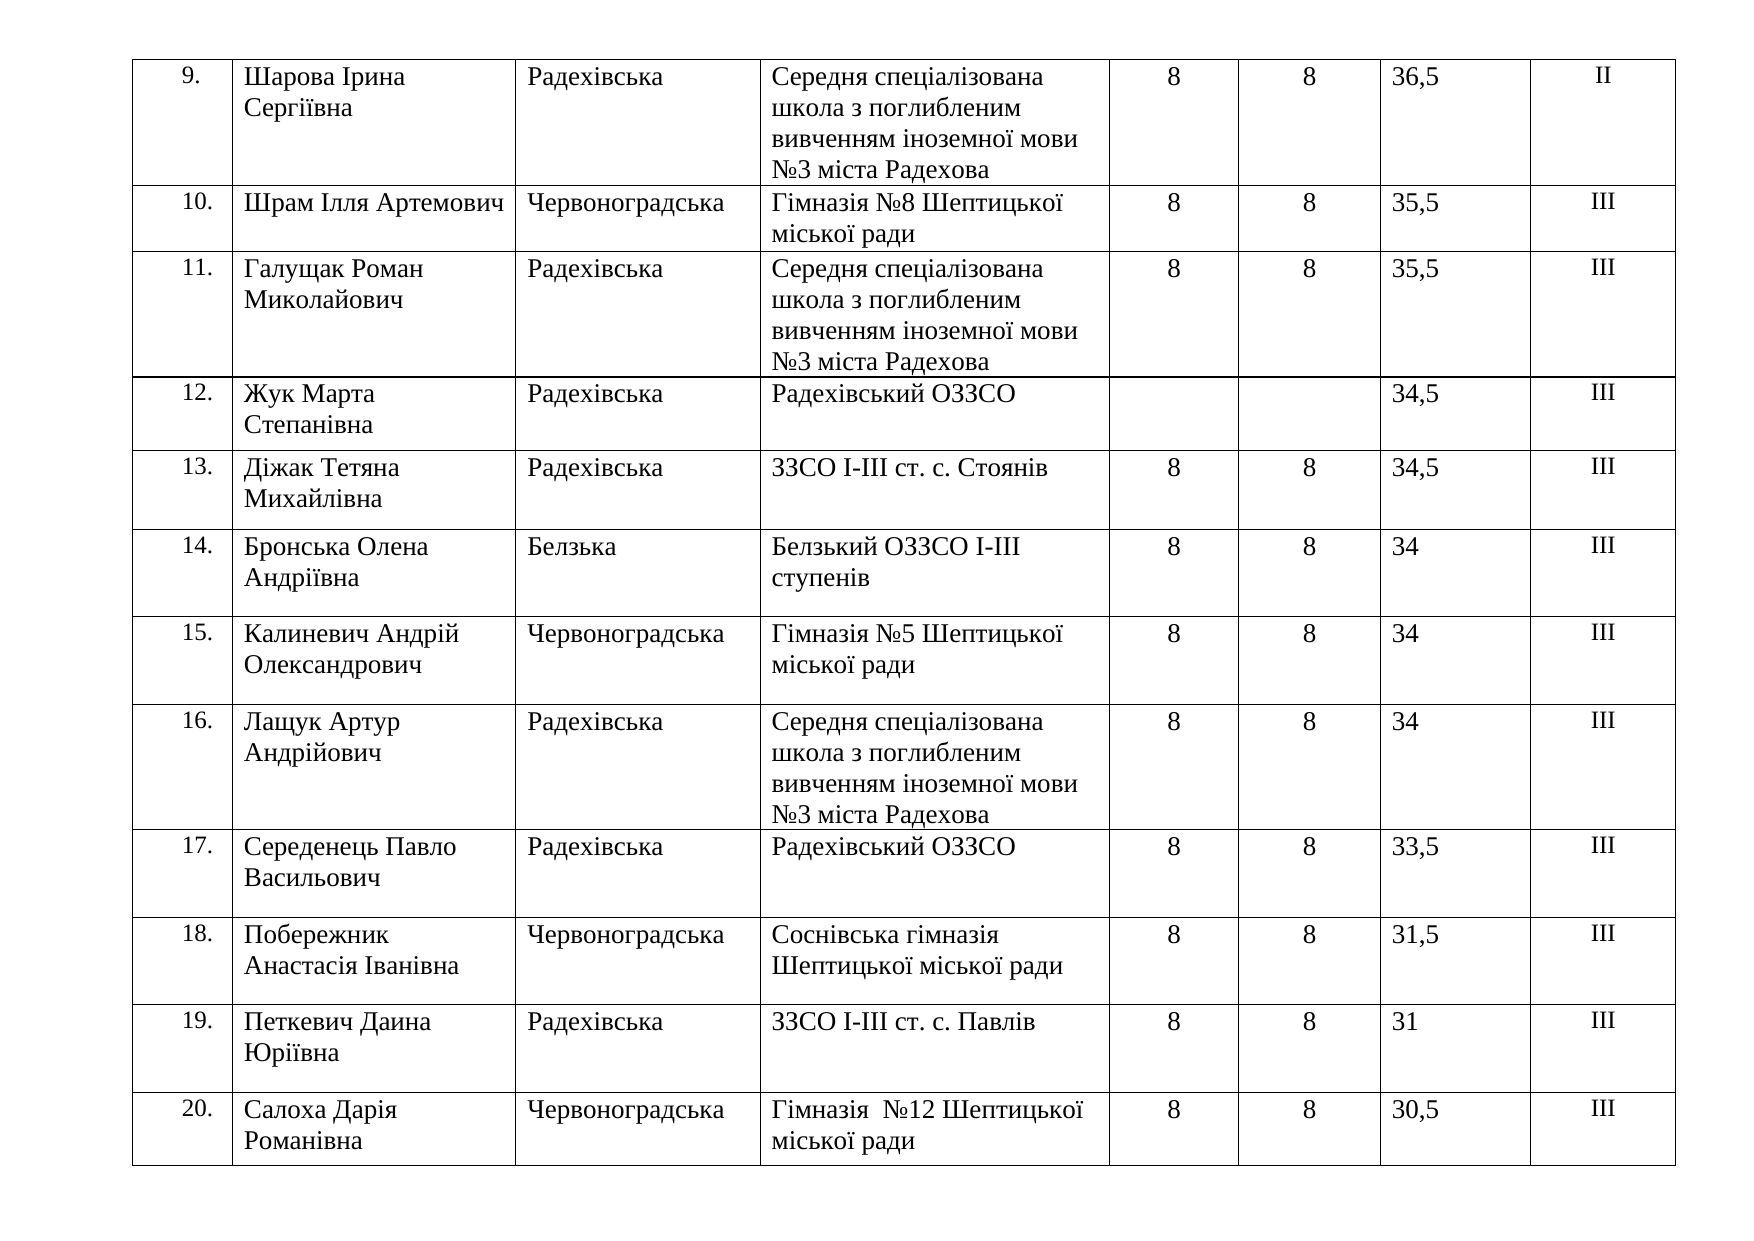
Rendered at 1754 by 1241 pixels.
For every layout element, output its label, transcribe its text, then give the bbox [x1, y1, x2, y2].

table_cell [1239, 378, 1380, 450]
table_cell 34 [1381, 530, 1530, 616]
table_cell Бронська Олена Андріївна [233, 530, 515, 616]
table_cell Гімназія №8 Шептицької міської ради [761, 186, 1109, 251]
table_cell 8 [1239, 1093, 1380, 1165]
table_cell Радехівська [516, 60, 760, 185]
table_cell [1110, 378, 1238, 450]
table_cell ІІІ [1531, 617, 1675, 704]
table_cell 31 [1381, 1005, 1530, 1092]
table_cell Салоха Дарія Романівна [233, 1093, 515, 1165]
table_cell ІІІ [1531, 918, 1675, 1004]
table_cell Радехівська [516, 1005, 760, 1092]
table_cell 35,5 [1381, 252, 1530, 376]
table_cell ІІІ [1531, 252, 1675, 376]
table_cell 8 [1239, 60, 1380, 185]
table_cell Радехівська [516, 830, 760, 917]
table_cell [133, 186, 232, 251]
table_cell Радехівська [516, 451, 760, 529]
table_cell 8 [1110, 186, 1238, 251]
table_cell 36,5 [1381, 60, 1530, 185]
table_cell Жук Марта Степанівна [233, 378, 515, 450]
table_cell 8 [1110, 830, 1238, 917]
table_cell Середенець Павло Васильович [233, 830, 515, 917]
table_cell 8 [1110, 530, 1238, 616]
table_cell [133, 617, 232, 704]
table_cell ЗЗСО І-ІІІ ст. с. Павлів [761, 1005, 1109, 1092]
table_cell [133, 60, 232, 185]
table_cell ІІІ [1531, 530, 1675, 616]
table_cell Червоноградська [516, 617, 760, 704]
table_cell Белзька [516, 530, 760, 616]
table_cell 8 [1110, 918, 1238, 1004]
table_cell Гімназія №5 Шептицької міської ради [761, 617, 1109, 704]
table_cell [133, 1093, 232, 1165]
table_cell Червоноградська [516, 186, 760, 251]
table_cell 35,5 [1381, 186, 1530, 251]
table_cell 8 [1110, 60, 1238, 185]
table_cell Діжак Тетяна Михайлівна [233, 451, 515, 529]
table_cell 8 [1110, 252, 1238, 376]
table_cell [133, 530, 232, 616]
table_cell ЗЗСО І-ІІІ ст. с. Стоянів [761, 451, 1109, 529]
table_cell Червоноградська [516, 918, 760, 1004]
table_cell Гімназія №12 Шептицької міської ради [761, 1093, 1109, 1165]
table_cell Середня спеціалізована школа з поглибленим вивченням іноземної мови №3 міста Радехова [761, 705, 1109, 829]
table_cell 8 [1110, 1093, 1238, 1165]
table_cell Лащук Артур Андрійович [233, 705, 515, 829]
table_cell 8 [1239, 451, 1380, 529]
table_cell 33,5 [1381, 830, 1530, 917]
table_cell Радехівський ОЗЗСО [761, 830, 1109, 917]
table_cell 8 [1110, 451, 1238, 529]
table_cell 8 [1110, 705, 1238, 829]
table_cell Радехівська [516, 252, 760, 376]
table_cell [133, 378, 232, 450]
table_cell Радехівська [516, 378, 760, 450]
table_cell 8 [1110, 617, 1238, 704]
table_cell 34 [1381, 705, 1530, 829]
table_cell 8 [1239, 530, 1380, 616]
table_cell [133, 705, 232, 829]
table_cell 31,5 [1381, 918, 1530, 1004]
table_cell ІІІ [1531, 1093, 1675, 1165]
table_cell [133, 830, 232, 917]
table_cell 8 [1239, 705, 1380, 829]
table_cell ІІІ [1531, 451, 1675, 529]
table_cell Калиневич Андрій Олександрович [233, 617, 515, 704]
table_cell Галущак Роман Миколайович [233, 252, 515, 376]
table_cell 34,5 [1381, 378, 1530, 450]
table_cell 8 [1239, 918, 1380, 1004]
table_cell 34,5 [1381, 451, 1530, 529]
table_cell Радехівський ОЗЗСО [761, 378, 1109, 450]
table_cell 8 [1239, 830, 1380, 917]
table_cell Середня спеціалізована школа з поглибленим вивченням іноземної мови №3 міста Радехова [761, 252, 1109, 376]
table_cell Петкевич Даина Юріївна [233, 1005, 515, 1092]
table_cell ІІІ [1531, 830, 1675, 917]
table_cell [133, 451, 232, 529]
table_cell ІІІ [1531, 705, 1675, 829]
table_cell ІІ [1531, 60, 1675, 185]
table_cell 8 [1239, 617, 1380, 704]
table_cell ІІІ [1531, 378, 1675, 450]
table_cell [133, 252, 232, 376]
table_cell Червоноградська [516, 1093, 760, 1165]
table_cell Шарова Ірина Сергіївна [233, 60, 515, 185]
table_cell Соснівська гімназія Шептицької міської ради [761, 918, 1109, 1004]
table_cell [133, 1005, 232, 1092]
table_cell [133, 918, 232, 1004]
table_cell Радехівська [516, 705, 760, 829]
table_cell 30,5 [1381, 1093, 1530, 1165]
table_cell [761, 60, 1109, 185]
table_cell 8 [1239, 1005, 1380, 1092]
table_cell Побережник Анастасія Іванівна [233, 918, 515, 1004]
table_cell 8 [1239, 252, 1380, 376]
table_cell 34 [1381, 617, 1530, 704]
table_cell Белзький ОЗЗСО І-ІІІ ступенів [761, 530, 1109, 616]
table_cell ІІІ [1531, 186, 1675, 251]
table_cell 8 [1110, 1005, 1238, 1092]
table_cell Шрам Ілля Артемович [233, 186, 515, 251]
table_cell 8 [1239, 186, 1380, 251]
table_cell ІІІ [1531, 1005, 1675, 1092]
